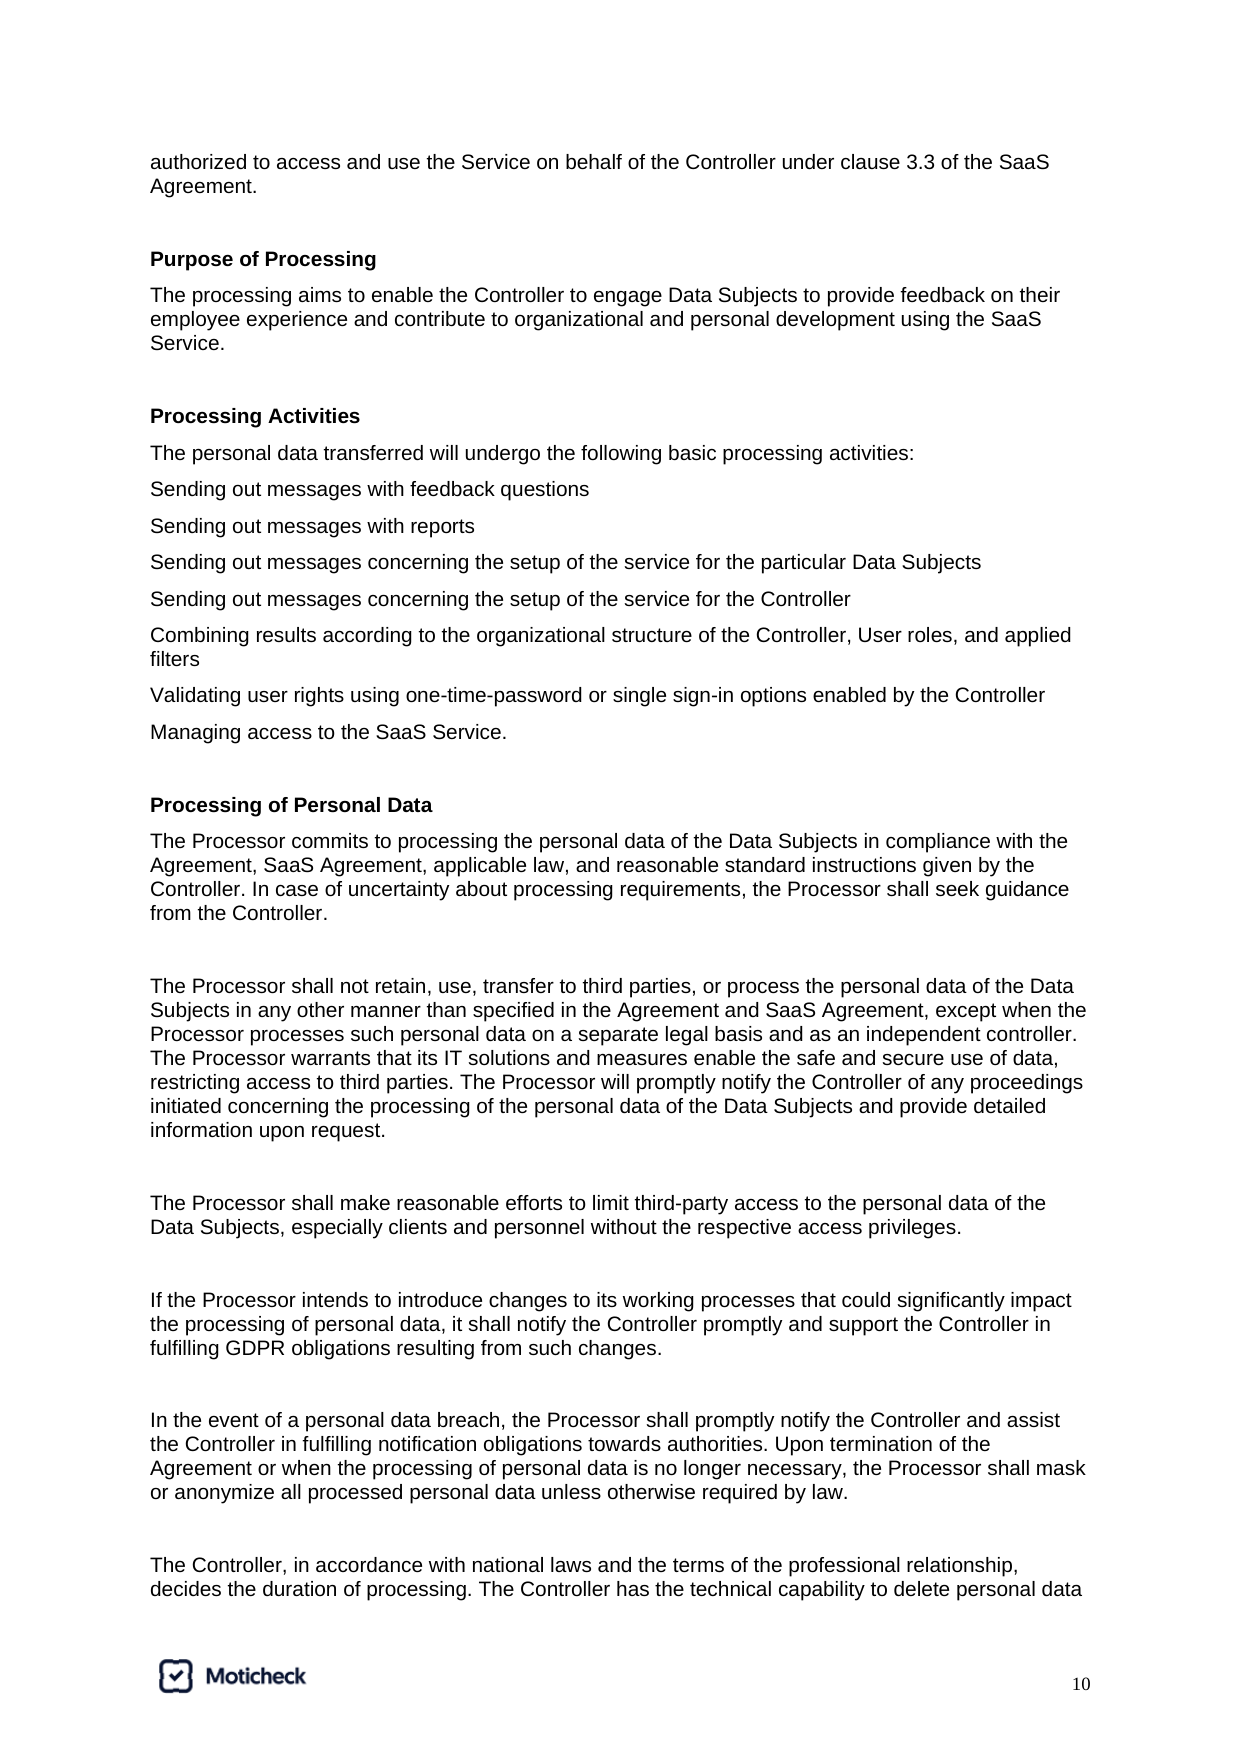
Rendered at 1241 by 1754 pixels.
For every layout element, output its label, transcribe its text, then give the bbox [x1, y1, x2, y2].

text Validating user rights using one-time-password or single sign-in options enabled by the Controller [150, 683, 1090, 707]
text Managing access to the SaaS Service. [150, 720, 1090, 744]
text Sending out messages with feedback questions [150, 477, 1090, 501]
text If the Processor intends to introduce changes to its working processes that could significantly impact the processing of personal data, it shall notify the Controller promptly and support the Controller in fulfilling GDPR obligations resulting from such changes. [150, 1287, 1090, 1359]
text Processing Activities [150, 404, 1090, 428]
text The Processor shall not retain, use, transfer to third parties, or process the personal data of the Data Subjects in any other manner than specified in the Agreement and SaaS Agreement, except when the Processor processes such personal data on a separate legal basis and as an independent controller. The Processor warrants that its IT solutions and measures enable the safe and secure use of data, restricting access to third parties. The Processor will promptly notify the Controller of any proceedings initiated concerning the processing of the personal data of the Data Subjects and provide detailed information upon request. [150, 974, 1090, 1142]
text The Processor shall make reasonable efforts to limit third-party access to the personal data of the Data Subjects, especially clients and personnel without the respective access privileges. [150, 1191, 1090, 1238]
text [150, 1553, 1090, 1601]
picture [150, 1655, 317, 1696]
text Sending out messages concerning the setup of the service for the particular Data Subjects [150, 550, 1090, 574]
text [150, 150, 1090, 198]
text In the event of a personal data breach, the Processor shall promptly notify the Controller and assist the Controller in fulfilling notification obligations towards authorities. Upon termination of the Agreement or when the processing of personal data is no longer necessary, the Processor shall mask or anonymize all processed personal data unless otherwise required by law. [150, 1408, 1090, 1504]
text Processing of Personal Data [150, 793, 1090, 817]
text The personal data transferred will undergo the following basic processing activities: [150, 441, 1090, 464]
text Purpose of Processing [150, 247, 1090, 271]
text Sending out messages with reports [150, 513, 1090, 537]
text The Processor commits to processing the personal data of the Data Subjects in compliance with the Agreement, SaaS Agreement, applicable law, and reasonable standard instructions given by the Controller. In case of uncertainty about processing requirements, the Processor shall seek guidance from the Controller. [150, 829, 1090, 925]
text Sending out messages concerning the setup of the service for the Controller [150, 586, 1090, 610]
text The processing aims to enable the Controller to engage Data Subjects to provide feedback on their employee experience and contribute to organizational and personal development using the SaaS Service. [150, 283, 1090, 355]
text Combining results according to the organizational structure of the Controller, User roles, and applied filters [150, 623, 1090, 671]
